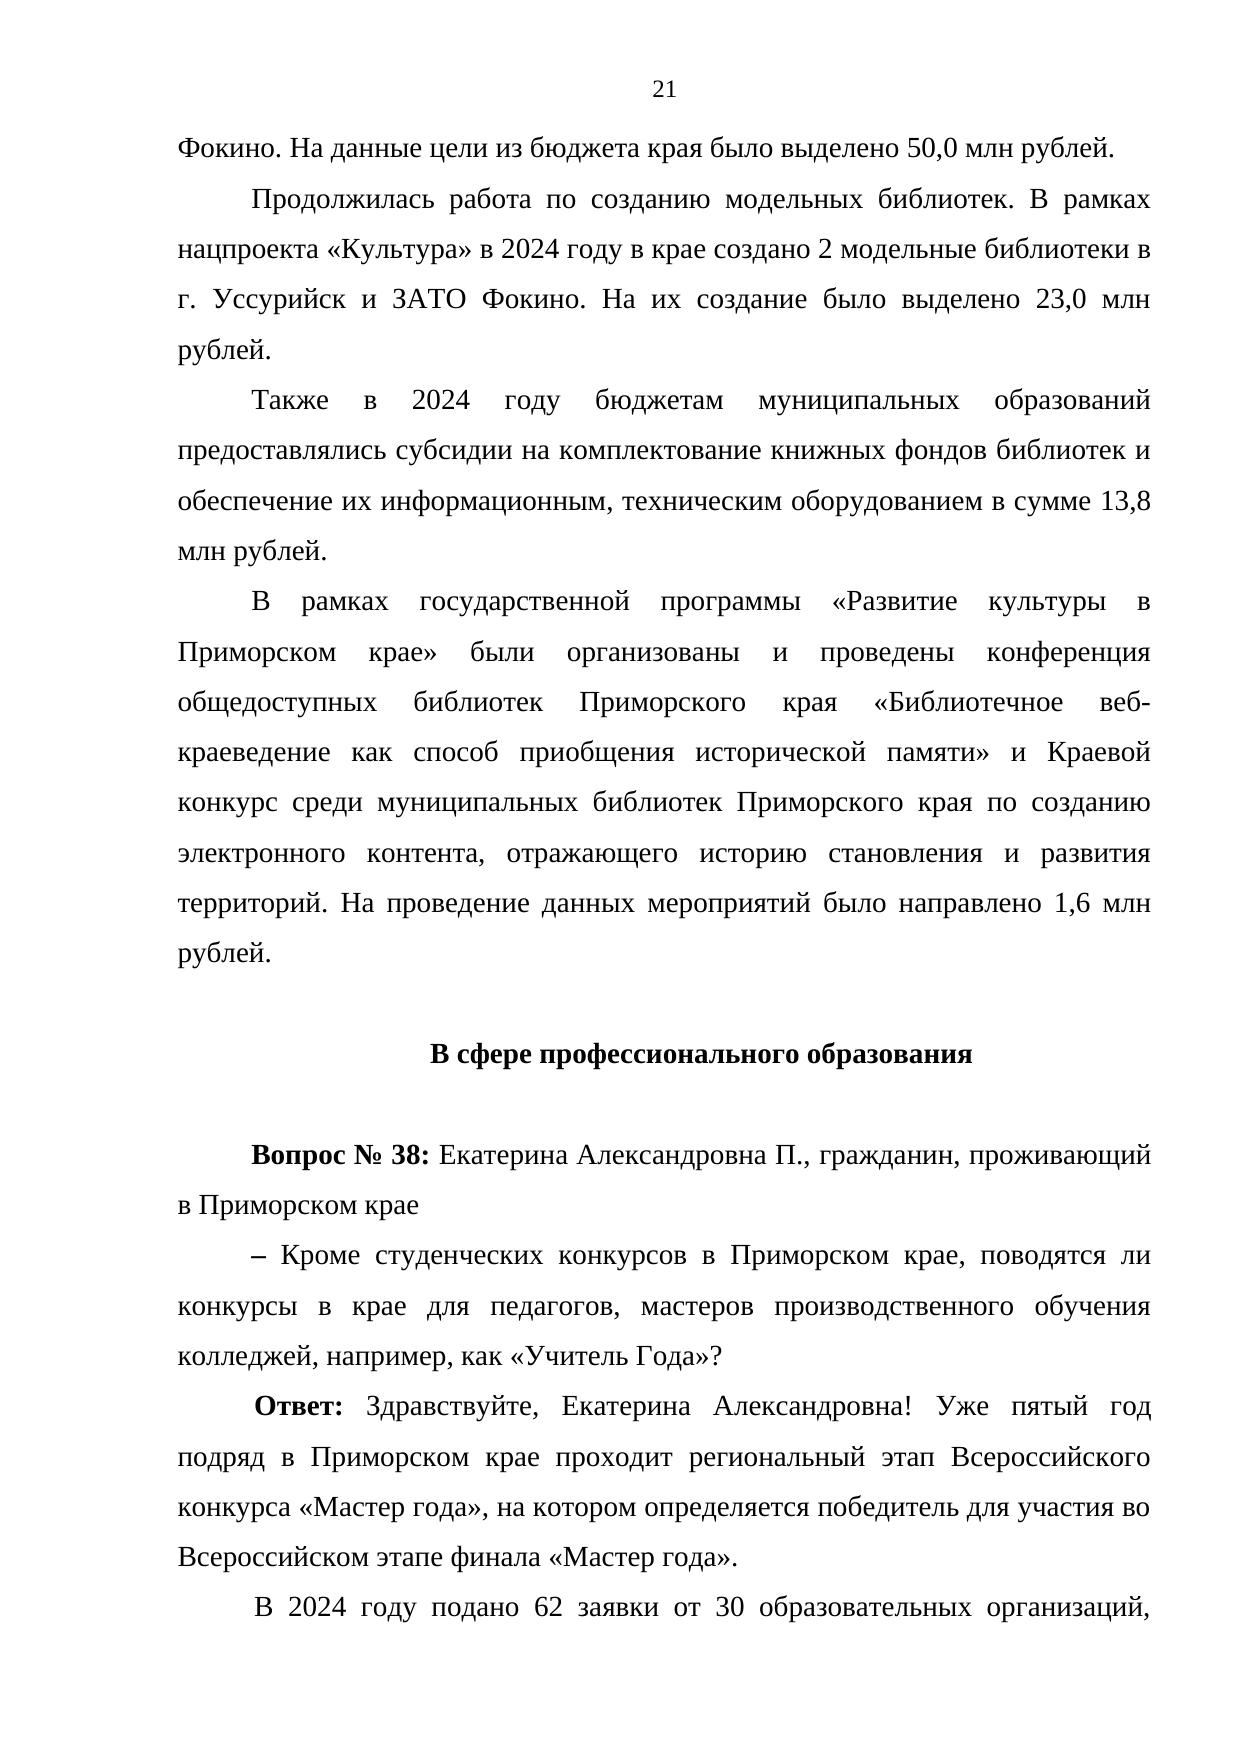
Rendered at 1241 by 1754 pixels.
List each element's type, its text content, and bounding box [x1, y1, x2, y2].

list Ответ: Здравствуйте, Екатерина Александровна! Уже пятый год подряд в Приморском крае проходит региональный этап Всероссийского конкурса «Мастер года», на котором определяется победитель для участия во Всероссийском этапе финала «Мастер года». [177, 1388, 1152, 1573]
text Продолжилась работа по созданию модельных библиотек. В рамках нацпроекта «Культура» в 2024 году в крае создано 2 модельные библиотеки в г. Уссурийск и ЗАТО Фокино. На их создание было выделено 23,0 млн рублей. [177, 181, 1152, 365]
text Также в 2024 году бюджетам муниципальных образований предоставлялись субсидии на комплектование книжных фондов библиотек и обеспечение их информационным, техническим оборудованием в сумме 13,8 млн рублей. [177, 382, 1152, 567]
text – Кроме студенческих конкурсов в Приморском крае, поводятся ли конкурсы в крае для педагогов, мастеров производственного обучения колледжей, например, как «Учитель Года»? [177, 1237, 1152, 1372]
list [177, 1589, 1152, 1623]
text В сфере профессионального образования [177, 1036, 1152, 1070]
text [177, 131, 1152, 164]
text Вопрос № 38: Екатерина Александровна П., гражданин, проживающий в Приморском крае [177, 1137, 1152, 1221]
text В рамках государственной программы «Развитие культуры в Приморском крае» были организованы и проведены конференция общедоступных библиотек Приморского края «Библиотечное веб-краеведение как способ приобщения исторической памяти» и Краевой конкурс среди муниципальных библиотек Приморского края по созданию электронного контента, отражающего историю становления и развития территорий. На проведение данных мероприятий было направлено 1,6 млн рублей. [177, 583, 1152, 969]
